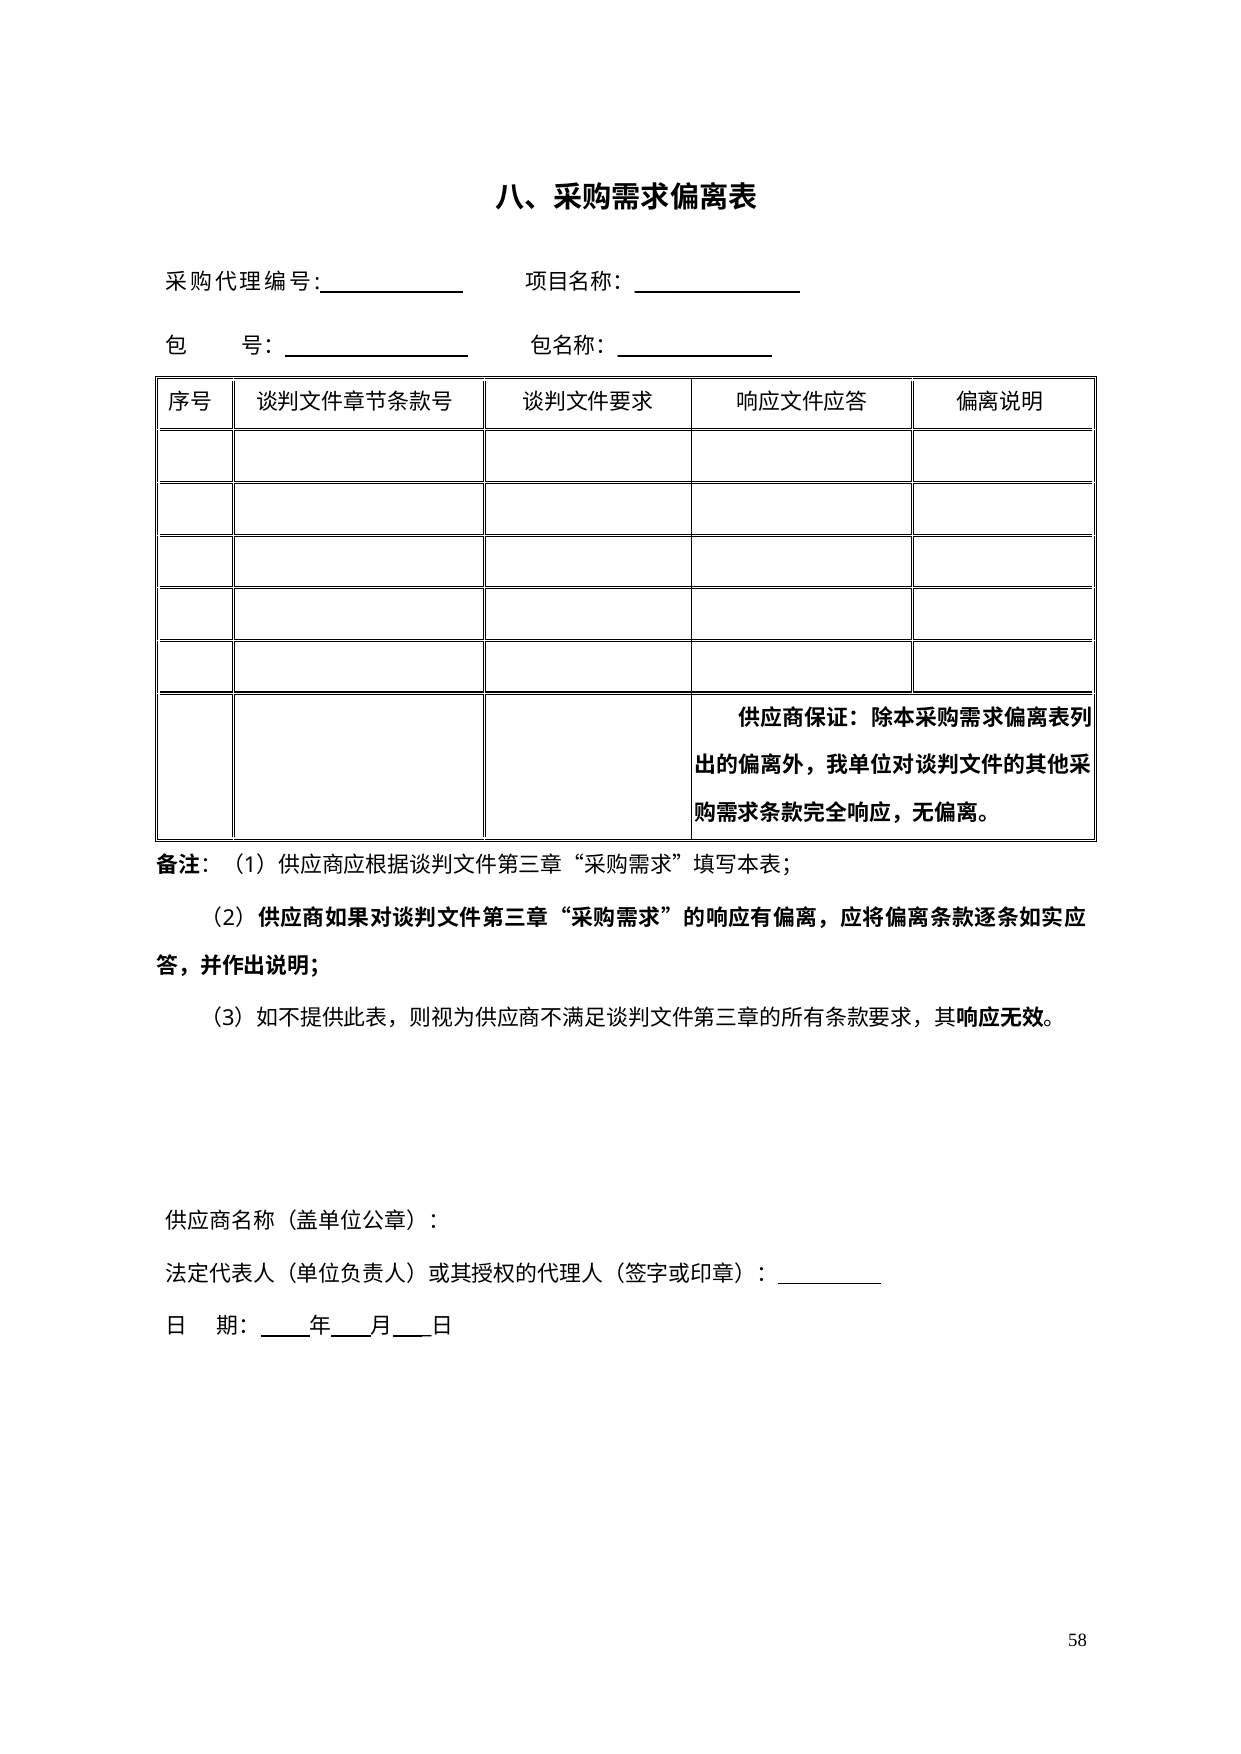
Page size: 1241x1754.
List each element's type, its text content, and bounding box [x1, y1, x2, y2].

table_cell [158, 639, 232, 691]
table_cell [158, 534, 232, 586]
table_cell [692, 484, 911, 533]
table_cell 供应商保证：除本采购需求偏离表列出的偏离外，我单位对谈判文件的其他采购需求条款完全响应，无偏离。 [692, 691, 1094, 839]
table_cell [692, 537, 911, 586]
table_cell [157, 428, 233, 481]
text 采购代理编号: 项目名称：____ ______ [165, 264, 1087, 296]
table_cell [913, 586, 1096, 639]
text 法定代表人（单位负责人）或其授权的代理人（签字或印章）： [165, 1256, 1087, 1287]
table_cell [235, 642, 483, 691]
table_cell [158, 691, 233, 839]
text 供应商名称（盖单位公章）： [165, 1203, 1087, 1234]
text （3）如不提供此表，则视为供应商不满足谈判文件第三章的所有条款要求，其响应无效。 [156, 1000, 1087, 1032]
table_cell [484, 695, 691, 839]
table_cell [913, 481, 1096, 533]
table_header 谈判文件要求 [484, 379, 691, 428]
table_header 谈判文件章节条款号 [233, 379, 484, 428]
table_cell [913, 428, 1096, 481]
table_cell [692, 589, 911, 639]
table_cell [157, 586, 233, 639]
table_cell [157, 481, 233, 533]
table_header 偏离说明 [913, 379, 1094, 428]
table_cell [486, 589, 691, 639]
table_cell [914, 639, 1094, 691]
table_cell [486, 642, 691, 691]
text 包 号：__ ________ 包名称：___ _______ [165, 328, 1087, 360]
subtitle 八、采购需求偏离表 [165, 162, 1087, 227]
table_header 响应文件应答 [691, 377, 913, 428]
table_cell [692, 642, 911, 691]
table_cell [235, 431, 483, 481]
table_cell [486, 537, 691, 586]
text 日 期： 年 月 _日 [165, 1308, 1087, 1340]
text 备注：（1）供应商应根据谈判文件第三章“采购需求”填写本表； [156, 847, 1087, 879]
text （2）供应商如果对谈判文件第三章“采购需求”的响应有偏离，应将偏离条款逐条如实应答，并作出说明； [156, 900, 1087, 979]
table_header 序号 [158, 379, 233, 428]
table_cell [235, 537, 483, 586]
table_cell [486, 431, 691, 481]
table_cell [914, 534, 1094, 586]
table_cell [235, 589, 483, 639]
table_cell [233, 695, 484, 839]
table_cell [235, 484, 483, 533]
table_cell [692, 431, 911, 481]
table_cell [486, 484, 691, 533]
